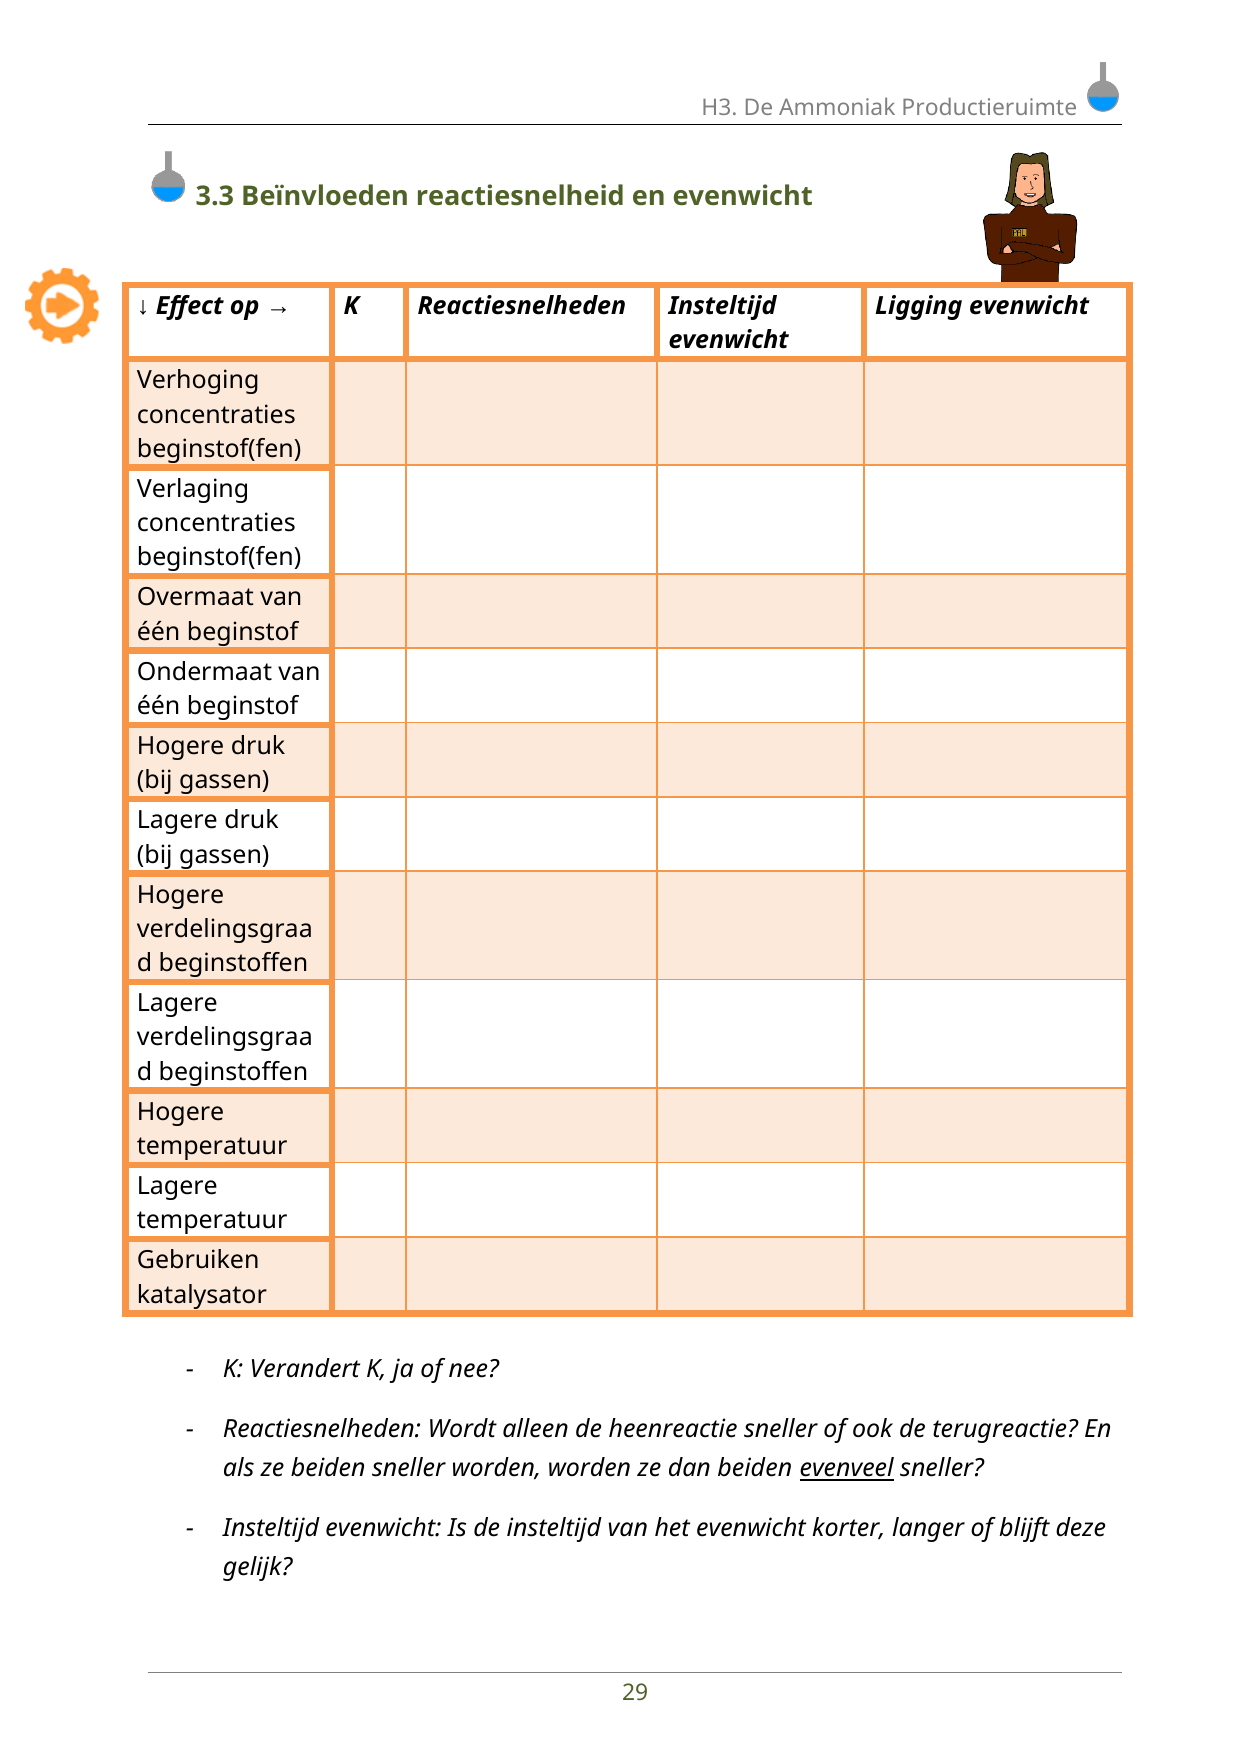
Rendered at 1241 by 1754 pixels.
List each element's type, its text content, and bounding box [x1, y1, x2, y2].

table_cell [335, 723, 405, 796]
table_cell Verlaging concentraties beginstof(fen) [129, 471, 329, 573]
table_cell [335, 466, 405, 573]
table_cell [658, 1238, 863, 1310]
table_cell [865, 649, 1126, 722]
table_cell [658, 649, 863, 722]
table_cell [865, 872, 1126, 979]
table_header Insteltijd evenwicht [660, 288, 861, 356]
table_cell [407, 1089, 656, 1162]
table_cell [335, 649, 405, 722]
table_cell [865, 980, 1126, 1087]
table_cell Hogere temperatuur [129, 1094, 329, 1162]
table_cell [865, 466, 1126, 573]
table_cell [407, 575, 656, 647]
picture [975, 213, 1081, 282]
table_cell [335, 1238, 405, 1310]
table_cell Lagere verdelingsgraad beginstoffen [129, 985, 329, 1087]
table_cell [865, 575, 1126, 647]
table_cell [335, 1089, 405, 1162]
table_cell [865, 1163, 1126, 1236]
table_cell [658, 575, 863, 647]
table_header Reactiesnelheden [409, 288, 654, 356]
table_cell [865, 798, 1126, 870]
table_cell Hogere druk (bij gassen) [129, 728, 329, 796]
table_cell [658, 798, 863, 870]
table_cell [407, 466, 656, 573]
table_cell [335, 980, 405, 1087]
table_cell Lagere druk (bij gassen) [129, 802, 329, 870]
table_cell [335, 872, 405, 979]
table_cell [407, 1163, 656, 1236]
table_cell [658, 466, 863, 573]
list K: Verandert K, ja of nee? [185, 1351, 1122, 1385]
table_cell [407, 362, 656, 464]
table_cell [407, 872, 656, 979]
list Insteltijd evenwicht: Is de insteltijd van het evenwicht korter, langer of blijft deze gelijk? [185, 1510, 1122, 1583]
table_cell [335, 798, 405, 870]
table_cell Overmaat van één beginstof [129, 579, 329, 647]
table_cell Gebruiken katalysator [129, 1242, 329, 1310]
table_cell [658, 1089, 863, 1162]
table_cell Ondermaat van één beginstof [129, 654, 329, 722]
table_header Ligging evenwicht [867, 288, 1126, 356]
table_header ↓ Effect op → [129, 288, 329, 356]
table_cell Verhoging concentraties beginstof(fen) [129, 362, 329, 464]
picture [25, 268, 99, 344]
table_cell [407, 798, 656, 870]
table_cell [658, 362, 863, 464]
table_cell [658, 872, 863, 979]
picture [147, 147, 189, 206]
subtitle 3.3 Beïnvloeden reactiesnelheid en evenwicht [148, 148, 1122, 213]
table_cell [865, 723, 1126, 796]
table_cell [335, 362, 405, 464]
picture [1083, 59, 1123, 116]
table_cell [865, 1238, 1126, 1310]
table_cell [335, 575, 405, 647]
table_cell [865, 362, 1126, 464]
table_cell [407, 980, 656, 1087]
table_cell [658, 723, 863, 796]
table_cell [407, 723, 656, 796]
table_cell [658, 1163, 863, 1236]
table_cell Hogere verdelingsgraad beginstoffen [129, 877, 329, 979]
table_cell [865, 1089, 1126, 1162]
table_cell [407, 649, 656, 722]
table_cell Lagere temperatuur [129, 1168, 329, 1236]
table_cell [658, 980, 863, 1087]
table_cell [335, 1163, 405, 1236]
table_header K [335, 288, 403, 356]
table_cell [407, 1238, 656, 1310]
list Reactiesnelheden: Wordt alleen de heenreactie sneller of ook de terugreactie? En als ze beiden sneller worden, worden ze dan beiden evenveel sneller? [185, 1411, 1122, 1484]
